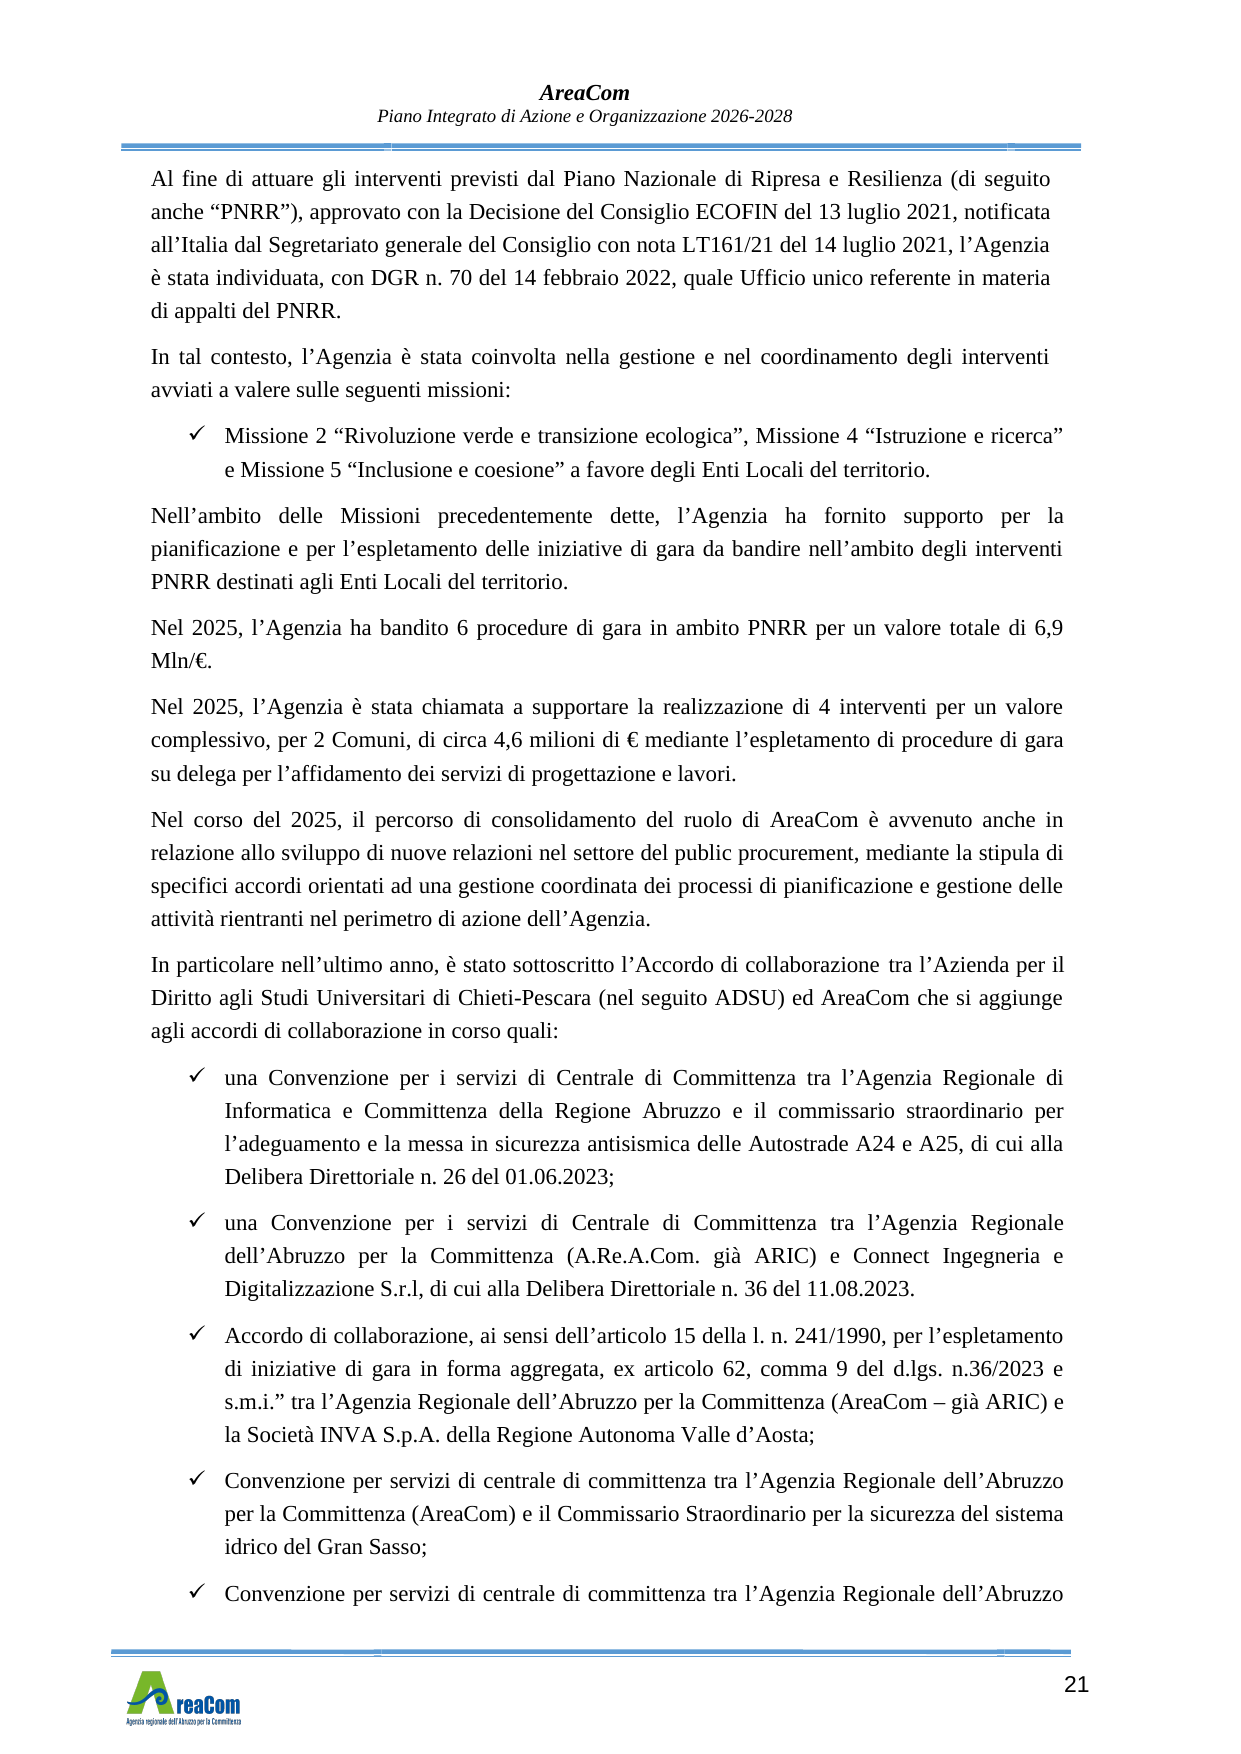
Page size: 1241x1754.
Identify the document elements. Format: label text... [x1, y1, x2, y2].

list Missione 2 “Rivoluzione verde e transizione ecologica”, Missione 4 “Istruzione e ricerca” e Missione 5 “Inclusione e coesione” a favore degli Enti Locali del territorio. [187, 422, 1065, 482]
list Convenzione per servizi di centrale di committenza tra l’Agenzia Regionale dell’Abruzzo per la Committenza (AreaCom) e il Commissario Straordinario per la sicurezza del sistema idrico del Gran Sasso; [187, 1467, 1065, 1560]
text Nell’ambito delle Missioni precedentemente dette, l’Agenzia ha fornito supporto per la pianificazione e per l’espletamento delle iniziative di gara da bandire nell’ambito degli interventi PNRR destinati agli Enti Locali del territorio. [151, 502, 1065, 594]
text Al fine di attuare gli interventi previsti dal Piano Nazionale di Ripresa e Resilienza (di seguito anche “PNRR”), approvato con la Decisione del Consiglio ECOFIN del 13 luglio 2021, notificata all’Italia dal Segretariato generale del Consiglio con nota LT161/21 del 14 luglio 2021, l’Agenzia è stata individuata, con DGR n. 70 del 14 febbraio 2022, quale Ufficio unico referente in materia di appalti del PNRR. [151, 164, 1052, 323]
text Nel 2025, l’Agenzia è stata chiamata a supportare la realizzazione di 4 interventi per un valore complessivo, per 2 Comuni, di circa 4,6 milioni di € mediante l’espletamento di procedure di gara su delega per l’affidamento dei servizi di progettazione e lavori. [151, 693, 1065, 786]
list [187, 1579, 1065, 1606]
text In tal contesto, l’Agenzia è stata coinvolta nella gestione e nel coordinamento degli interventi avviati a valere sulle seguenti missioni: [151, 343, 1052, 403]
list Accordo di collaborazione, ai sensi dell’articolo 15 della l. n. 241/1990, per l’espletamento di iniziative di gara in forma aggregata, ex articolo 62, comma 9 del d.lgs. n.36/2023 e s.m.i.” tra l’Agenzia Regionale dell’Abruzzo per la Committenza (AreaCom – già ARIC) e la Società INVA S.p.A. della Regione Autonoma Valle d’Aosta; [187, 1322, 1065, 1447]
list una Convenzione per i servizi di Centrale di Committenza tra l’Agenzia Regionale di Informatica e Committenza della Regione Abruzzo e il commissario straordinario per l’adeguamento e la messa in sicurezza antisismica delle Autostrade A24 e A25, di cui alla Delibera Direttoriale n. 26 del 01.06.2023; [187, 1064, 1065, 1189]
text Nel 2025, l’Agenzia ha bandito 6 procedure di gara in ambito PNRR per un valore totale di 6,9 Mln/€. [151, 614, 1065, 674]
picture [121, 1668, 247, 1728]
text Nel corso del 2025, il percorso di consolidamento del ruolo di AreaCom è avvenuto anche in relazione allo sviluppo di nuove relazioni nel settore del public procurement, mediante la stipula di specifici accordi orientati ad una gestione coordinata dei processi di pianificazione e gestione delle attività rientranti nel perimetro di azione dell’Agenzia. [151, 806, 1065, 932]
text In particolare nell’ultimo anno, è stato sottoscritto l’Accordo di collaborazione tra l’Azienda per il Diritto agli Studi Universitari di Chieti-Pescara (nel seguito ADSU) ed AreaCom che si aggiunge agli accordi di collaborazione in corso quali: [151, 951, 1065, 1044]
list una Convenzione per i servizi di Centrale di Committenza tra l’Agenzia Regionale dell’Abruzzo per la Committenza (A.Re.A.Com. già ARIC) e Connect Ingegneria e Digitalizzazione S.r.l, di cui alla Delibera Direttoriale n. 36 del 11.08.2023. [187, 1209, 1065, 1302]
